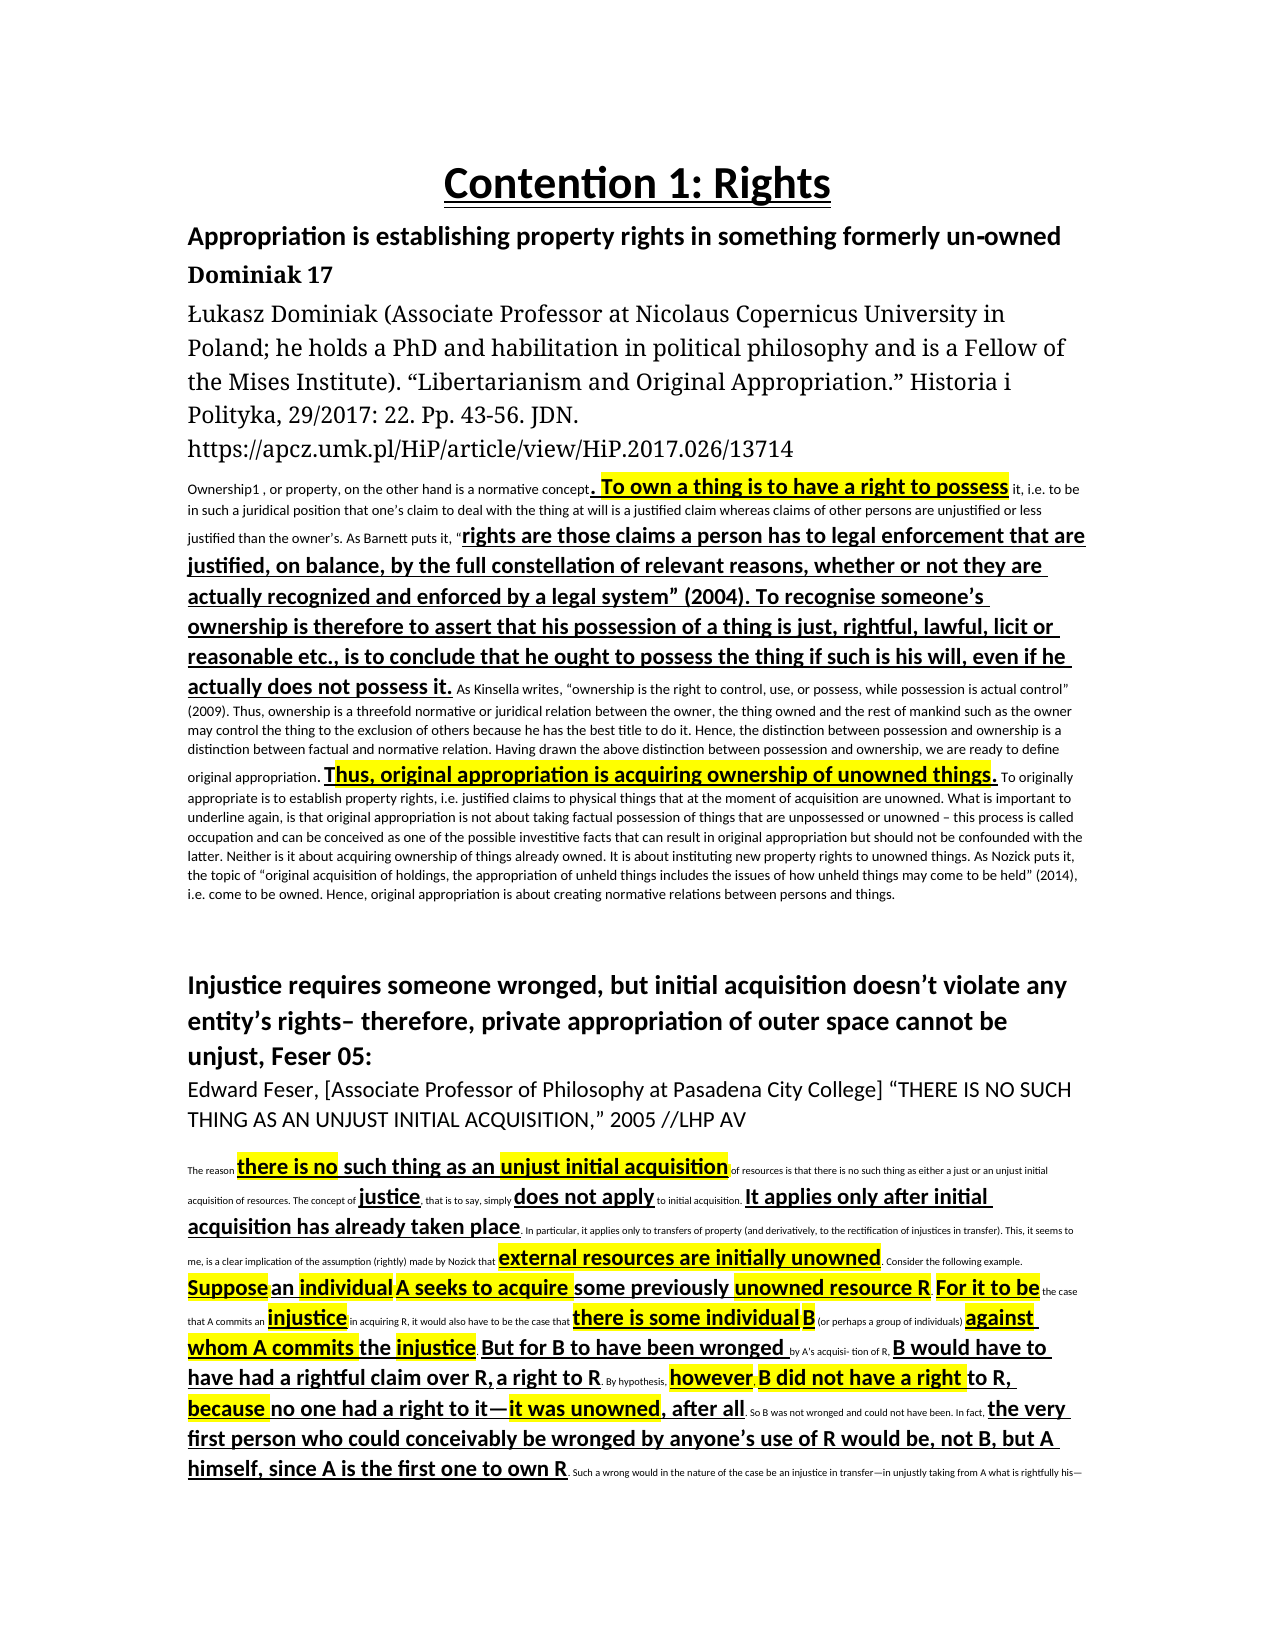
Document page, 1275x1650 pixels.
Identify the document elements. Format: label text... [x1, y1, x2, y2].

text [187, 1152, 1087, 1482]
text Dominiak 17 [187, 259, 1087, 291]
subtitle Contention 1: Rights [187, 154, 1087, 210]
text Łukasz Dominiak (Associate Professor at Nicolaus Copernicus University in Poland; he holds a PhD and habilitation in political philosophy and is a Fellow of the Mises Institute). “Libertarianism and Original Appropriation.” Historia i Polityka, 29/2017: 22. Pp. 43‐56. JDN. https://apcz.umk.pl/HiP/article/view/HiP.2017.026/13714 [187, 298, 1087, 464]
text Ownership1 , or property, on the other hand is a normative concept. To own a thing is to have a right to possess it, i.e. to be in such a juridical position that one’s claim to deal with the thing at will is a justified claim whereas claims of other persons are unjustified or less justified than the owner’s. As Barnett puts it, “rights are those claims a person has to legal enforcement that are justified, on balance, by the full constellation of relevant reasons, whether or not they are actually recognized and enforced by a legal system” (2004). To recognise someone’s ownership is therefore to assert that his possession of a thing is just, rightful, lawful, licit or reasonable etc., is to conclude that he ought to possess the thing if such is his will, even if he actually does not possess it. As Kinsella writes, “ownership is the right to control, use, or possess, while possession is actual control” (2009). Thus, ownership is a threefold normative or juridical relation between the owner, the thing owned and the rest of mankind such as the owner may control the thing to the exclusion of others because he has the best title to do it. Hence, the distinction between possession and ownership is a distinction between factual and normative relation. Having drawn the above distinction between possession and ownership, we are ready to define original appropriation. Thus, original appropriation is acquiring ownership of unowned things. To originally appropriate is to establish property rights, i.e. justified claims to physical things that at the moment of acquisition are unowned. What is important to underline again, is that original appropriation is not about taking factual possession of things that are unpossessed or unowned – this process is called occupation and can be conceived as one of the possible investitive facts that can result in original appropriation but should not be confounded with the latter. Neither is it about acquiring ownership of things already owned. It is about instituting new property rights to unowned things. As Nozick puts it, the topic of “original acquisition of holdings, the appropriation of unheld things includes the issues of how unheld things may come to be held” (2014), i.e. come to be owned. Hence, original appropriation is about creating normative relations between persons and things. [187, 472, 1087, 903]
subtitle Appropriation is establishing property rights in something formerly un‐owned [187, 219, 1087, 252]
text Edward Feser, [Associate Professor of Philosophy at Pasadena City College] “THERE IS NO SUCH THING AS AN UNJUST INITIAL ACQUISITION,” 2005 //LHP AV [187, 1075, 1087, 1133]
subtitle Injustice requires someone wronged, but initial acquisition doesn’t violate any entity’s rights– therefore, private appropriation of outer space cannot be unjust, Feser 05: [187, 968, 1087, 1072]
